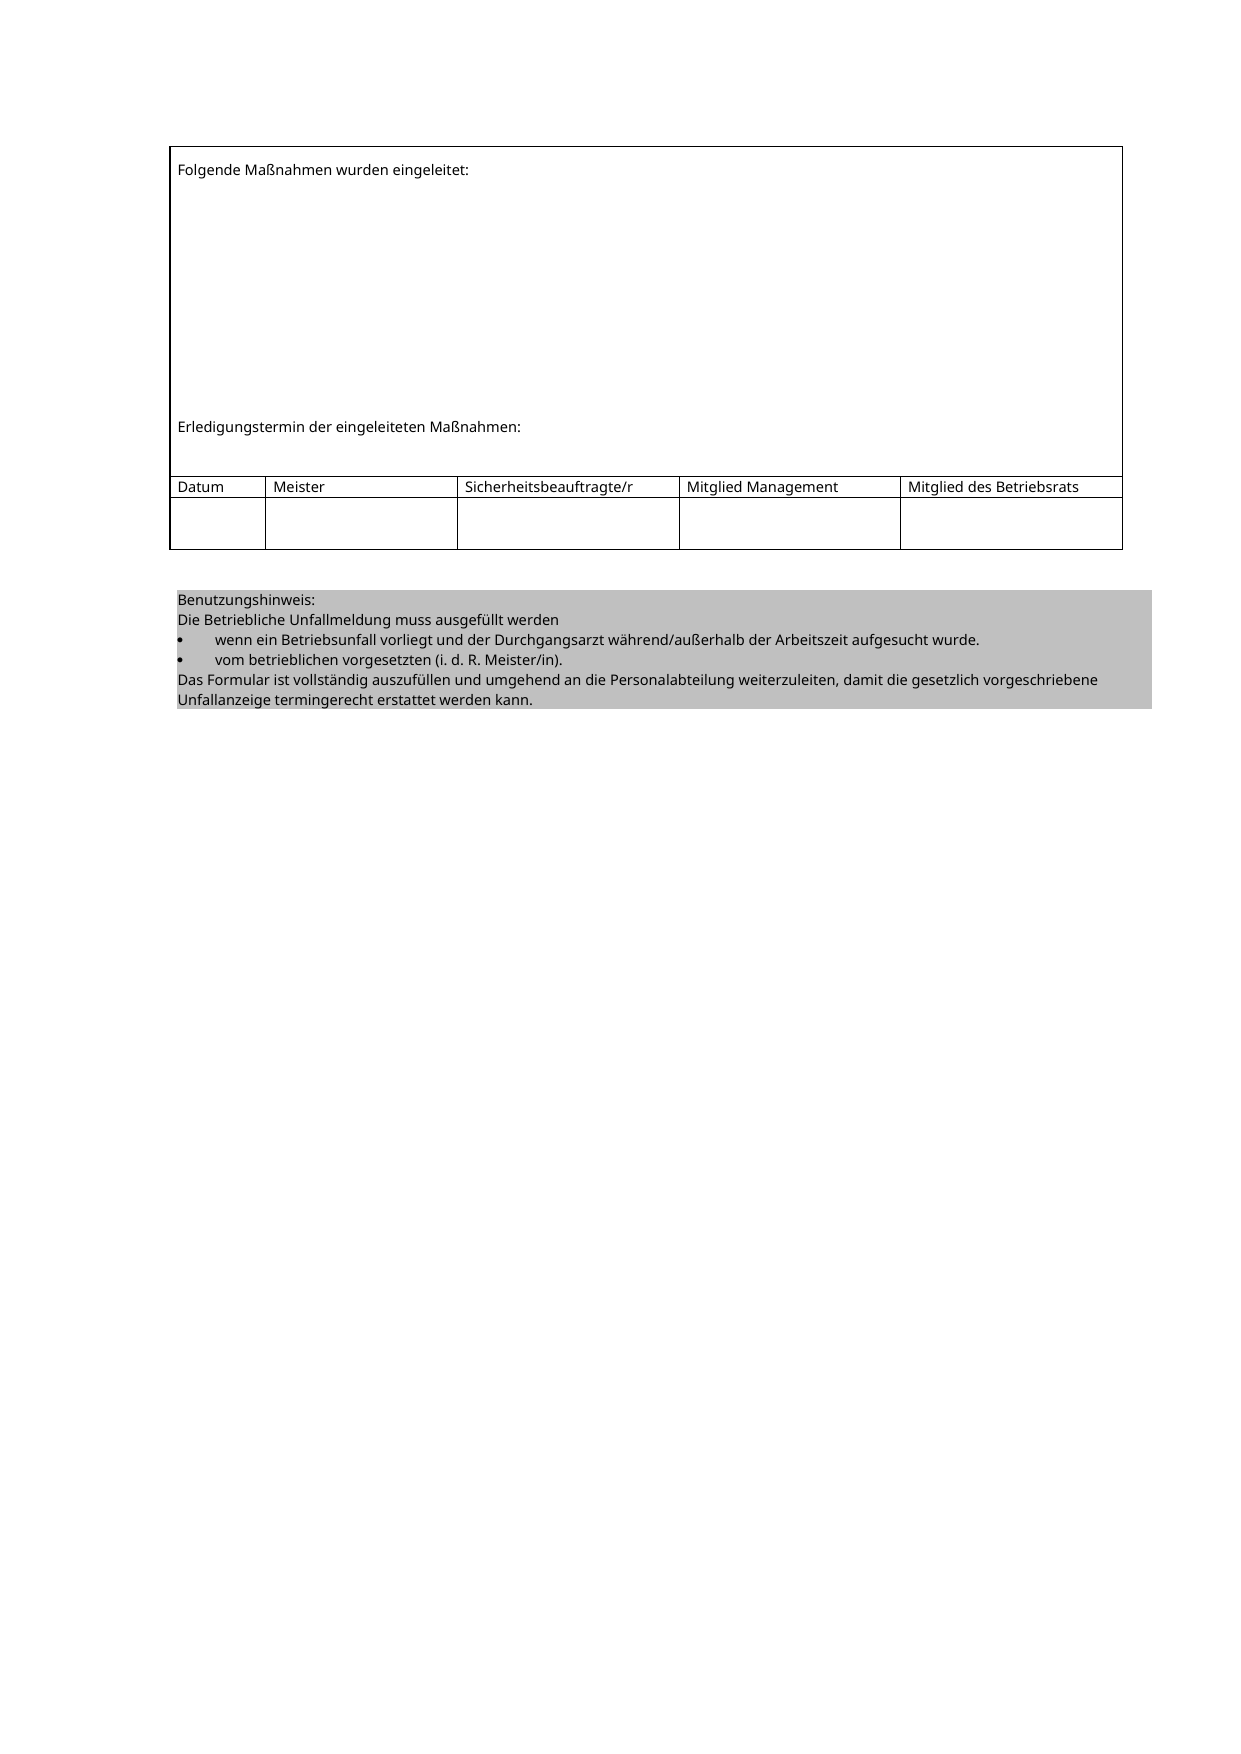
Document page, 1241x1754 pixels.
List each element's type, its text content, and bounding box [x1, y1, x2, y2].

table_cell [171, 498, 265, 549]
text Die Betriebliche Unfallmeldung muss ausgefüllt werden [177, 610, 1152, 630]
table_cell Mitglied Management [680, 477, 900, 497]
text Das Formular ist vollständig auszufüllen und umgehend an die Personalabteilung weiterzuleiten, damit die gesetzlich vorgeschriebene Unfallanzeige termingerecht erstattet werden kann. [177, 669, 1152, 709]
text Benutzungshinweis: [177, 590, 1152, 610]
list vom betrieblichen vorgesetzten (i. d. R. Meister/in). [177, 650, 1152, 669]
table_cell Datum [171, 477, 265, 497]
table_cell Mitglied des Betriebsrats [901, 477, 1122, 497]
table_cell [266, 498, 457, 549]
table_cell Meister [266, 477, 457, 497]
table_cell [680, 498, 900, 549]
table_cell [901, 498, 1122, 549]
list wenn ein Betriebsunfall vorliegt und der Durchgangsarzt während/außerhalb der Arbeitszeit aufgesucht wurde. [177, 630, 1152, 650]
table_cell Sicherheitsbeauftragte/r [458, 477, 679, 497]
table_cell [458, 498, 679, 549]
table_cell Folgende Maßnahmen wurden eingeleitet: Erledigungstermin der eingeleiteten Maßnahmen: [171, 147, 1122, 476]
